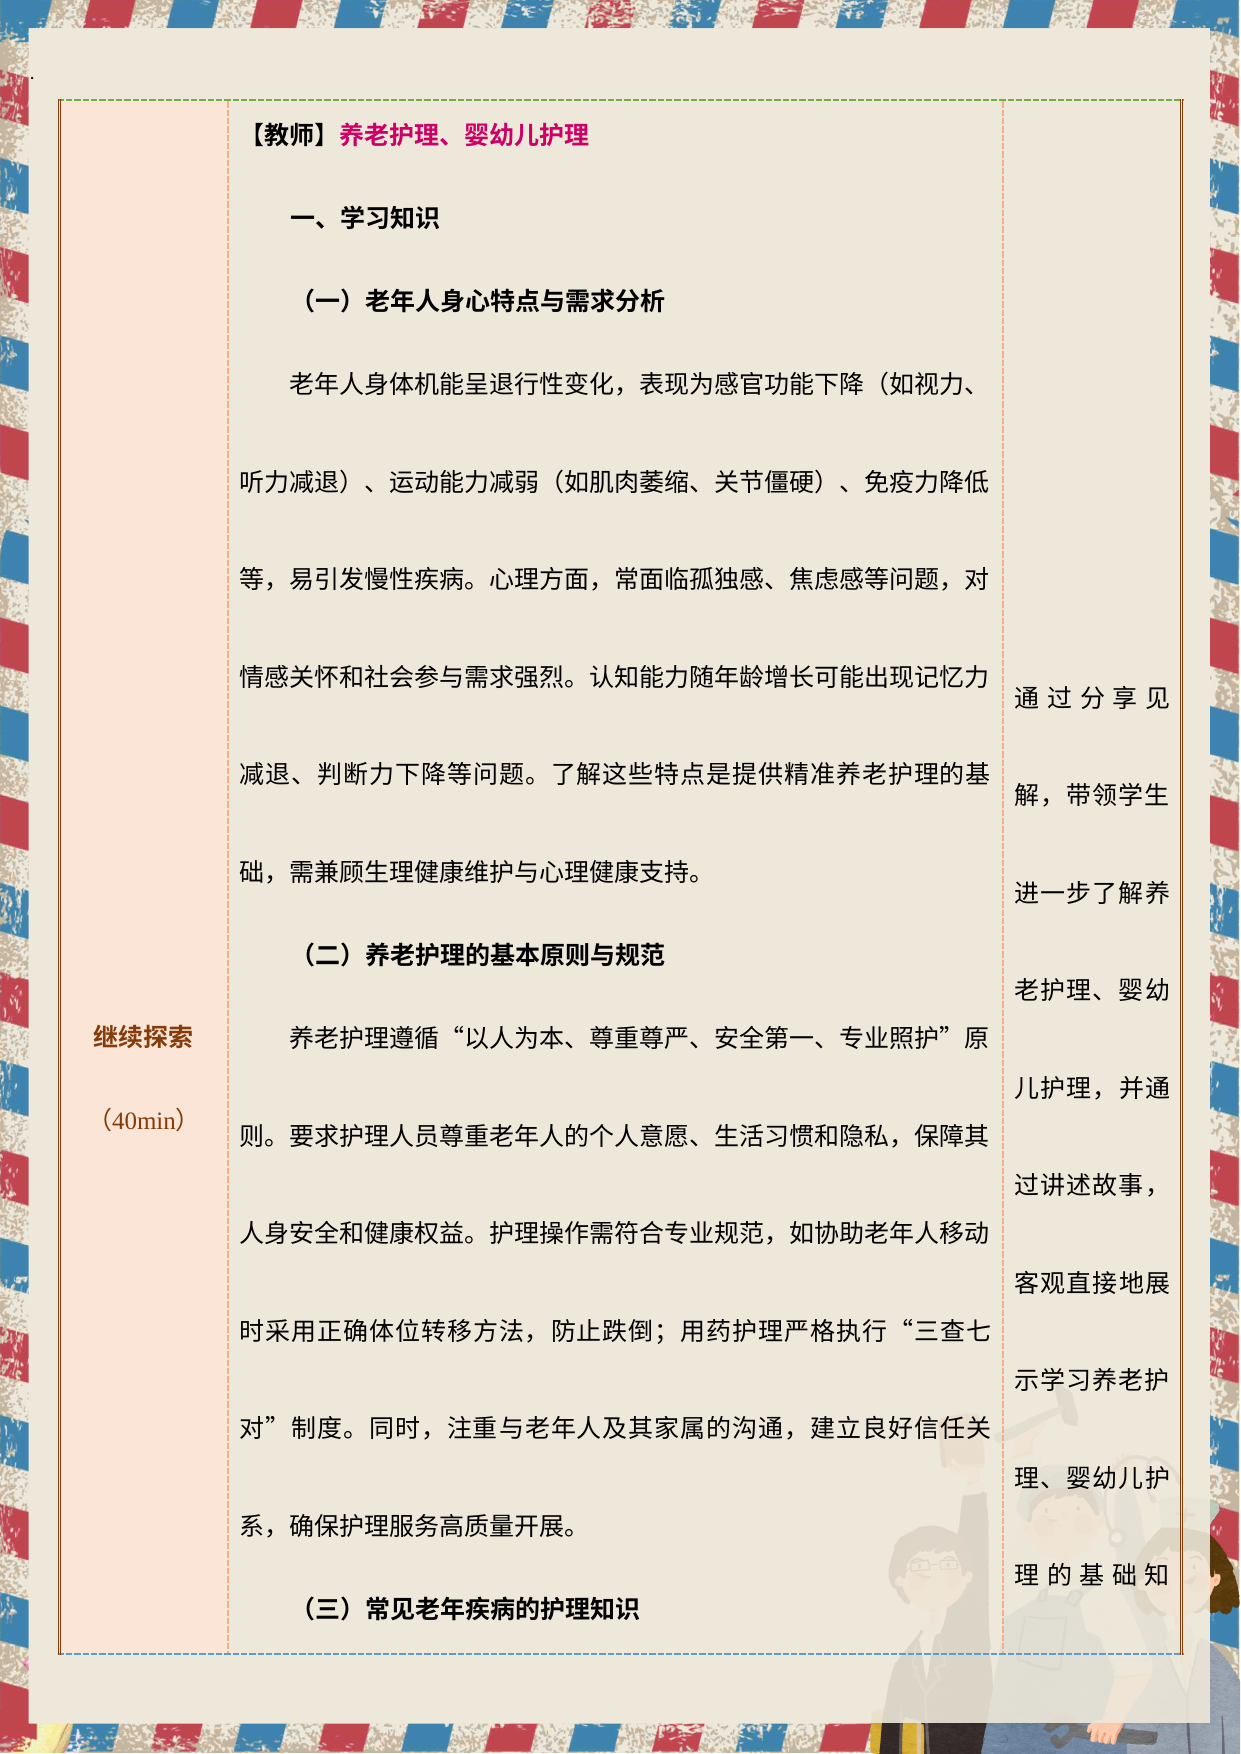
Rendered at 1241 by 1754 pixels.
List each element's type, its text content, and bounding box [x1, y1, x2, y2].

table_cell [228, 99, 1003, 1652]
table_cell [1003, 99, 1180, 1652]
picture [0, 0, 1241, 1754]
table_cell 继续探索 （40min） [61, 99, 228, 1652]
